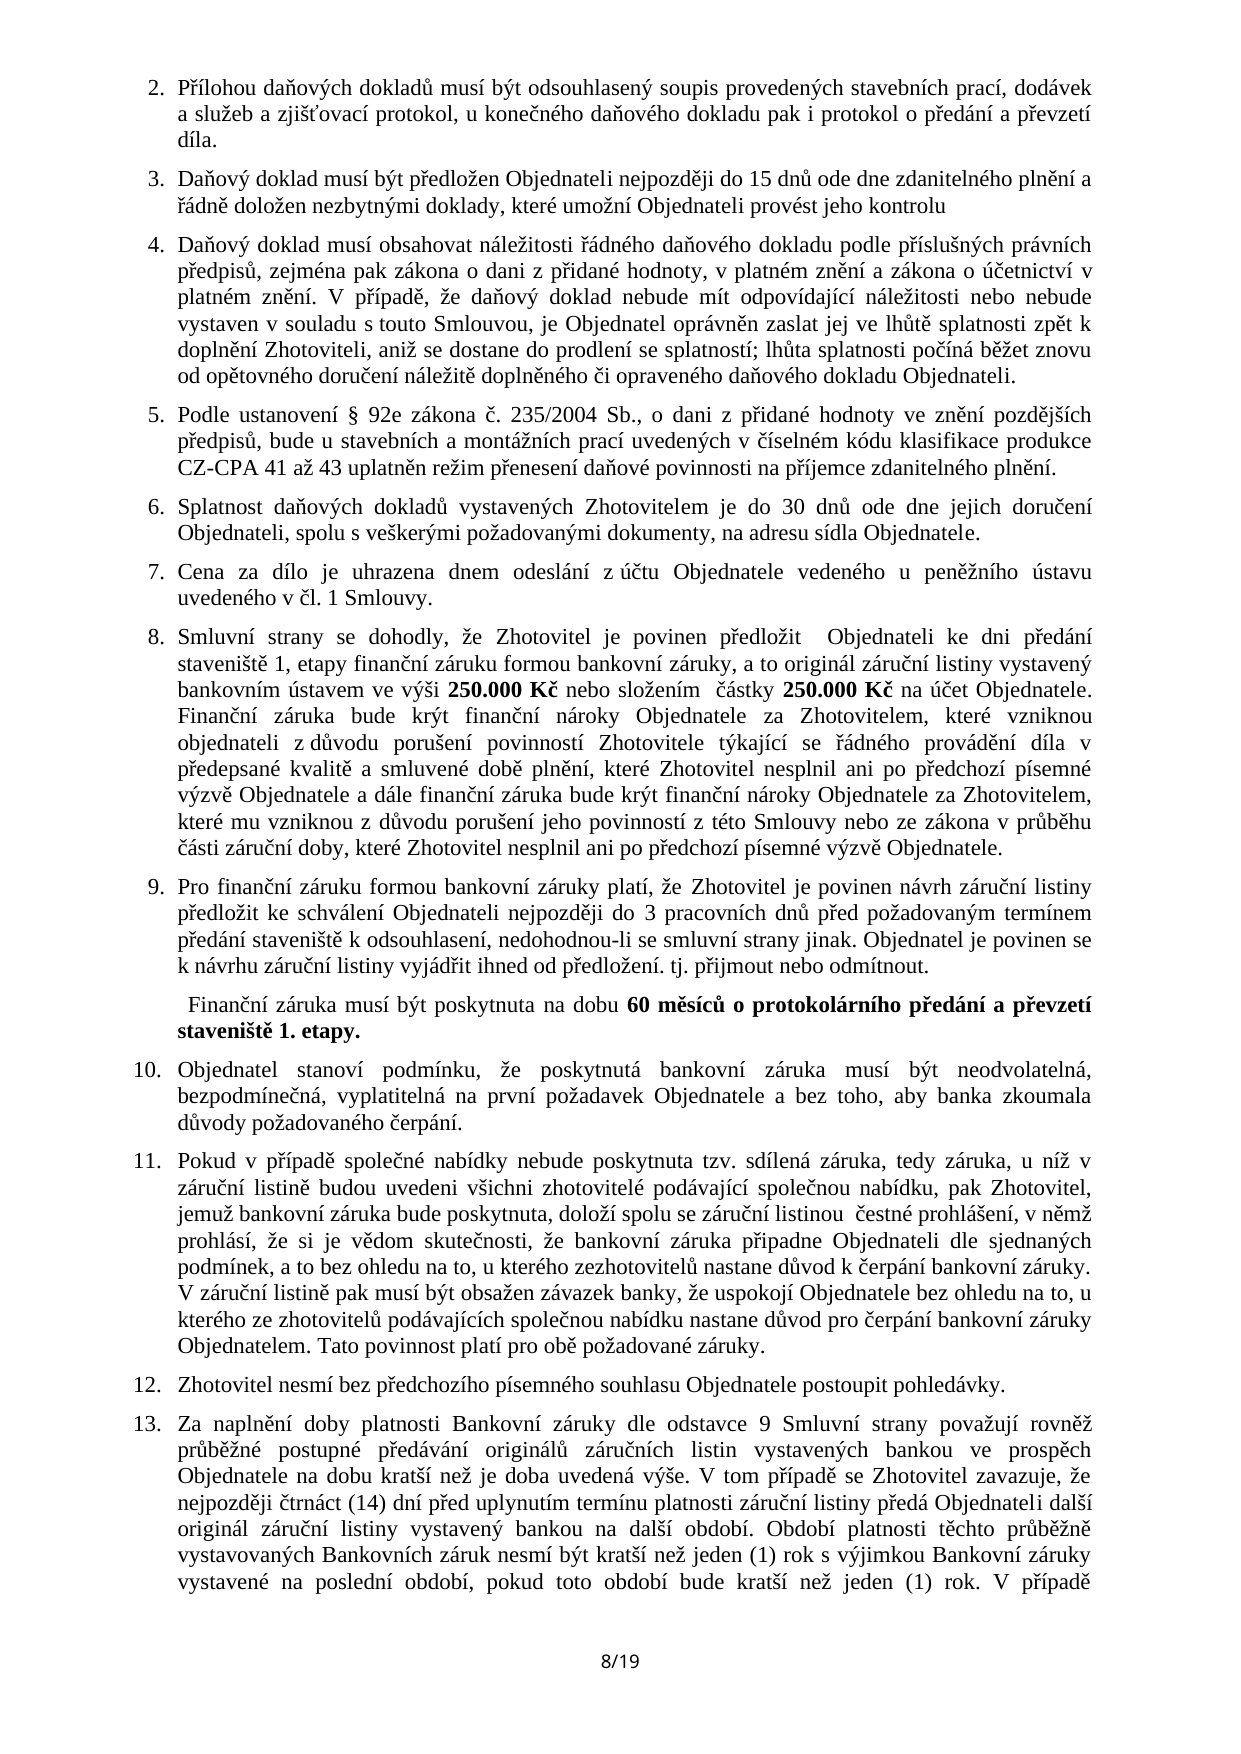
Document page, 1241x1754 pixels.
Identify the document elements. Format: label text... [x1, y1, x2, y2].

list Cena za dílo je uhrazena dnem odeslání z účtu Objednatele vedeného u peněžního ústavu uvedeného v čl. 1 Smlouvy. [148, 558, 1093, 611]
list Daňový doklad musí být předložen Objednateli nejpozději do 15 dnů ode dne zdanitelného plnění a řádně doložen nezbytnými doklady, které umožní Objednateli provést jeho kontrolu [148, 165, 1093, 218]
list Objednatel stanoví podmínku, že poskytnutá bankovní záruka musí být neodvolatelná, bezpodmínečná, vyplatitelná na první požadavek Objednatele a bez toho, aby banka zkoumala důvody požadovaného čerpání. [133, 1056, 1093, 1135]
list Přílohou daňových dokladů musí být odsouhlasený soupis provedených stavebních prací, dodávek a služeb a zjišťovací protokol, u konečného daňového dokladu pak i protokol o předání a převzetí díla. [148, 74, 1093, 153]
list Pokud v případě společné nabídky nebude poskytnuta tzv. sdílená záruka, tedy záruka, u níž v záruční listině budou uvedeni všichni zhotovitelé podávající společnou nabídku, pak Zhotovitel, jemuž bankovní záruka bude poskytnuta, doloží spolu se záruční listinou čestné prohlášení, v němž prohlásí, že si je vědom skutečnosti, že bankovní záruka připadne Objednateli dle sjednaných podmínek, a to bez ohledu na to, u kterého zezhotovitelů nastane důvod k čerpání bankovní záruky. V záruční listině pak musí být obsažen závazek banky, že uspokojí Objednatele bez ohledu na to, u kterého ze zhotovitelů podávajících společnou nabídku nastane důvod pro čerpání bankovní záruky Objednatelem. Tato povinnost platí pro obě požadované záruky. [133, 1148, 1093, 1358]
list Podle ustanovení § 92e zákona č. 235/2004 Sb., o dani z přidané hodnoty ve znění pozdějších předpisů, bude u stavebních a montážních prací uvedených v číselném kódu klasifikace produkce CZ-CPA 41 až 43 uplatněn režim přenesení daňové povinnosti na příjemce zdanitelného plnění. [148, 401, 1093, 480]
list Daňový doklad musí obsahovat náležitosti řádného daňového dokladu podle příslušných právních předpisů, zejména pak zákona o dani z přidané hodnoty, v platném znění a zákona o účetnictví v platném znění. V případě, že daňový doklad nebude mít odpovídající náležitosti nebo nebude vystaven v souladu s touto Smlouvou, je Objednatel oprávněn zaslat jej ve lhůtě splatnosti zpět k doplnění Zhotoviteli, aniž se dostane do prodlení se splatností; lhůta splatnosti počíná běžet znovu od opětovného doručení náležitě doplněného či opraveného daňového dokladu Objednateli. [148, 231, 1093, 389]
list Pro finanční záruku formou bankovní záruky platí, že Zhotovitel je povinen návrh záruční listiny předložit ke schválení Objednateli nejpozději do 3 pracovních dnů před požadovaným termínem předání staveniště k odsouhlasení, nedohodnou-li se smluvní strany jinak. Objednatel je povinen se k návrhu záruční listiny vyjádřit ihned od předložení. tj. přijmout nebo odmítnout. [148, 873, 1093, 978]
list Splatnost daňových dokladů vystavených Zhotovitelem je do 30 dnů ode dne jejich doručení Objednateli, spolu s veškerými požadovanými dokumenty, na adresu sídla Objednatele. [148, 493, 1093, 546]
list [133, 1410, 1093, 1594]
list Zhotovitel nesmí bez předchozího písemného souhlasu Objednatele postoupit pohledávky. [133, 1371, 1093, 1397]
list Smluvní strany se dohodly, že Zhotovitel je povinen předložit Objednateli ke dni předání staveniště 1, etapy finanční záruku formou bankovní záruky, a to originál záruční listiny vystavený bankovním ústavem ve výši 250.000 Kč nebo složením částky 250.000 Kč na účet Objednatele. Finanční záruka bude krýt finanční nároky Objednatele za Zhotovitelem, které vzniknou objednateli z důvodu porušení povinností Zhotovitele týkající se řádného provádění díla v předepsané kvalitě a smluvené době plnění, které Zhotovitel nesplnil ani po předchozí písemné výzvě Objednatele a dále finanční záruka bude krýt finanční nároky Objednatele za Zhotovitelem, které mu vzniknou z důvodu porušení jeho povinností z této Smlouvy nebo ze zákona v průběhu části záruční doby, které Zhotovitel nesplnil ani po předchozí písemné výzvě Objednatele. [148, 623, 1093, 860]
text Finanční záruka musí být poskytnuta na dobu 60 měsíců o protokolárního předání a převzetí staveniště 1. etapy. [148, 991, 1093, 1043]
